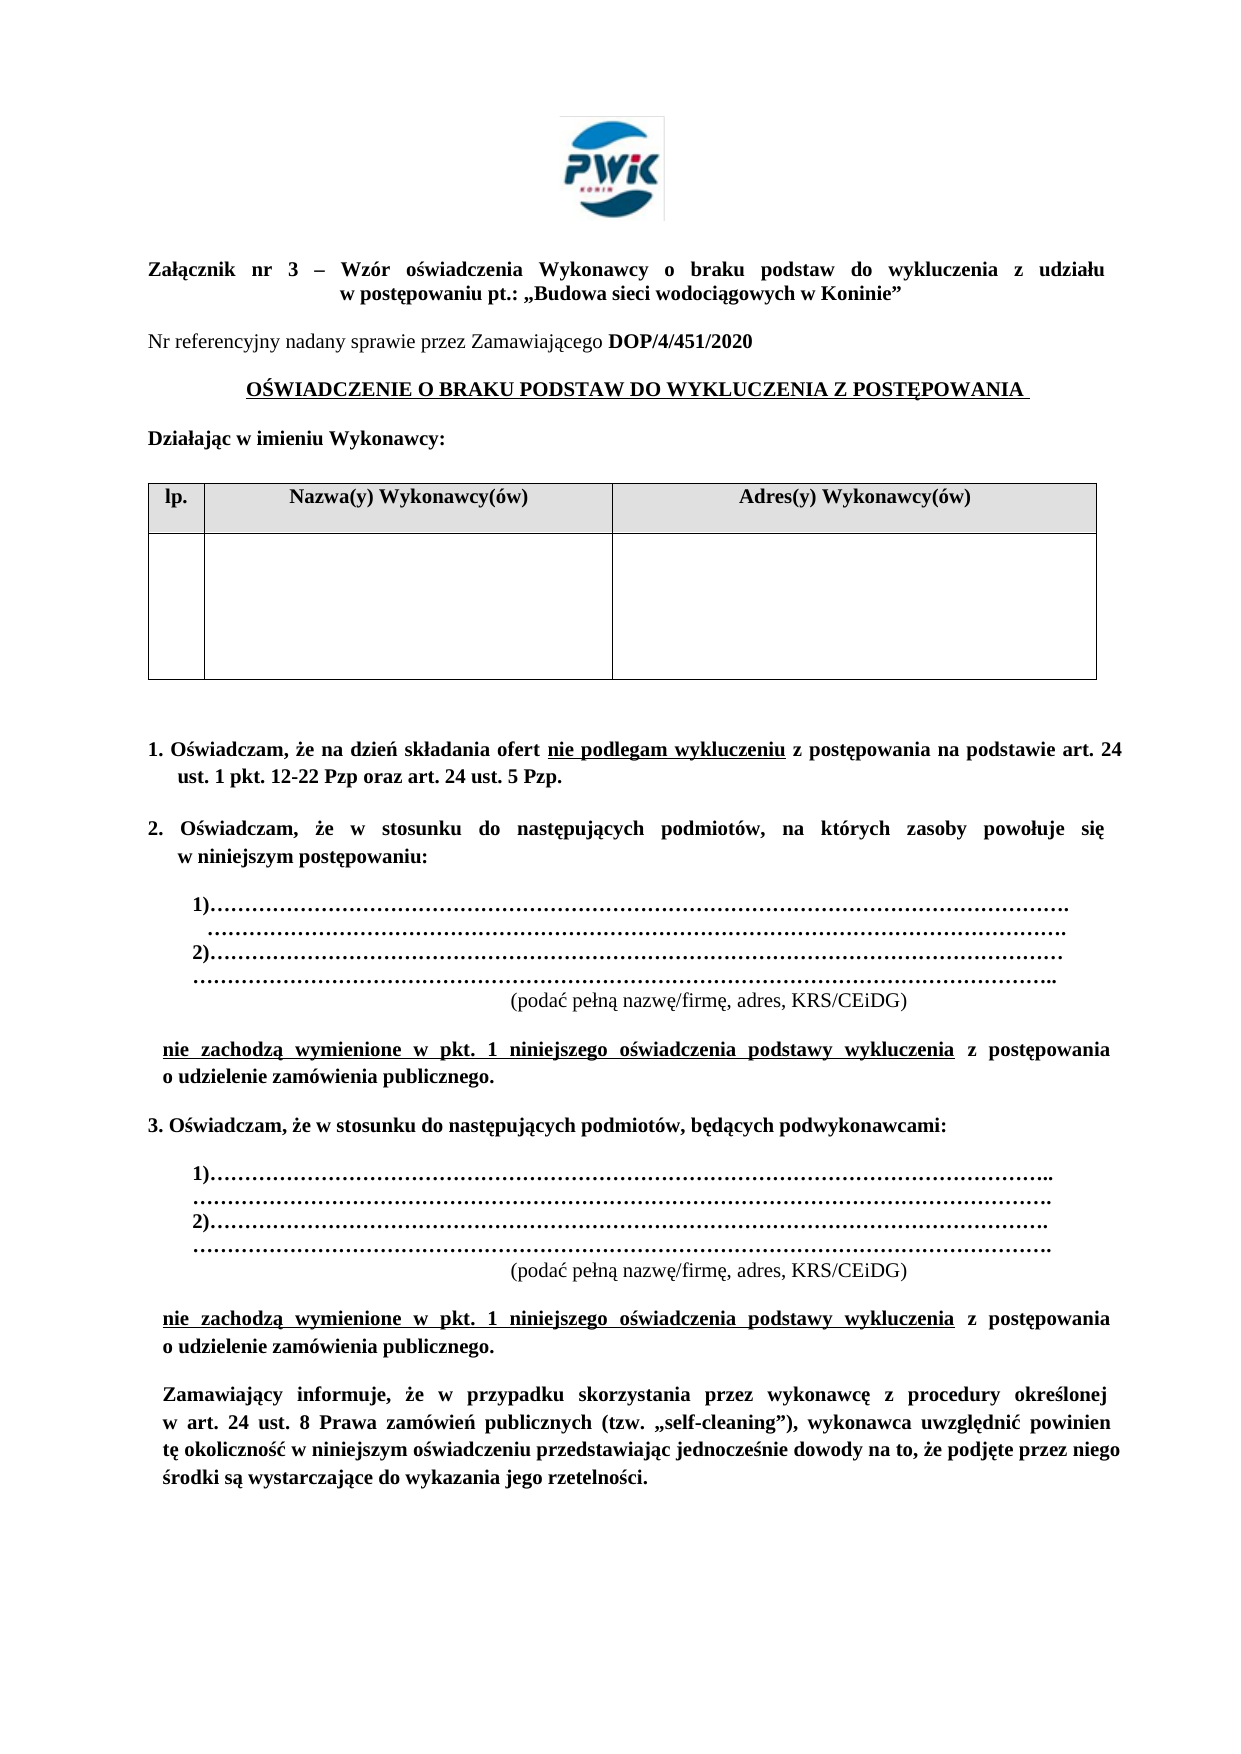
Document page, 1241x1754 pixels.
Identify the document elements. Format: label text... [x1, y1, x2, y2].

text (podać pełną nazwę/firmę, adres, KRS/CEiDG) [295, 1257, 1122, 1282]
text …………………………………………………………………………………………………………….. [192, 964, 1122, 988]
text nie zachodzą wymienione w pkt. 1 niniejszego oświadczenia podstawy wykluczenia z postępowania o udzielenie zamówienia publicznego. [162, 1037, 1122, 1088]
text 2)…………………………………………………………………………………………………………. [192, 1209, 1122, 1233]
table_cell [613, 534, 1096, 679]
text ……………………………………………………………………………………………………………. [207, 916, 1122, 940]
text (podać pełną nazwę/firmę, adres, KRS/CEiDG) [295, 988, 1122, 1012]
text Zamawiający informuje, że w przypadku skorzystania przez wykonawcę z procedury określonej w art. 24 ust. 8 Prawa zamówień publicznych (tzw. „self-cleaning”), wykonawca uwzględnić powinien tę okoliczność w niniejszym oświadczeniu przedstawiając jednocześnie dowody na to, że podjęte przez niego środki są wystarczające do wykazania jego rzetelności. [162, 1382, 1122, 1489]
table_cell [205, 534, 612, 679]
text Działając w imieniu Wykonawcy: [148, 426, 1122, 450]
table_header lp. [149, 484, 204, 532]
text Załącznik nr 3 – Wzór oświadczenia Wykonawcy o braku podstaw do wykluczenia z udziału w postępowaniu pt.: „Budowa sieci wodociągowych w Koninie” [148, 257, 1122, 305]
text 1. Oświadczam, że na dzień składania ofert nie podlegam wykluczeniu z postępowania na podstawie art. 24 ust. 1 pkt. 12-22 Pzp oraz art. 24 ust. 5 Pzp. [148, 737, 1122, 788]
table_header Adres(y) Wykonawcy(ów) [613, 484, 1096, 532]
table_header Nazwa(y) Wykonawcy(ów) [205, 484, 612, 532]
text Nr referencyjny nadany sprawie przez Zamawiającego DOP/4/451/2020 [148, 329, 1122, 353]
table_cell [149, 534, 204, 679]
text 3. Oświadczam, że w stosunku do następujących podmiotów, będących podwykonawcami: [148, 1113, 1122, 1137]
text ……………………………………………………………………………………………………………. [192, 1185, 1122, 1209]
picture [559, 116, 666, 221]
text OŚWIADCZENIE O BRAKU PODSTAW DO WYKLUCZENIA Z POSTĘPOWANIA [148, 377, 1122, 401]
text 2)…………………………………………………………………………………………………………… [192, 940, 1122, 964]
text ……………………………………………………………………………………………………………. [192, 1233, 1122, 1257]
text 1)………………………………………………………………………………………………………….. [192, 1161, 1122, 1185]
text 1)……………………………………………………………………………………………………………. [192, 892, 1122, 916]
text nie zachodzą wymienione w pkt. 1 niniejszego oświadczenia podstawy wykluczenia z postępowania o udzielenie zamówienia publicznego. [162, 1306, 1122, 1358]
text 2. Oświadczam, że w stosunku do następujących podmiotów, na których zasoby powołuje się w niniejszym postępowaniu: [148, 816, 1122, 868]
